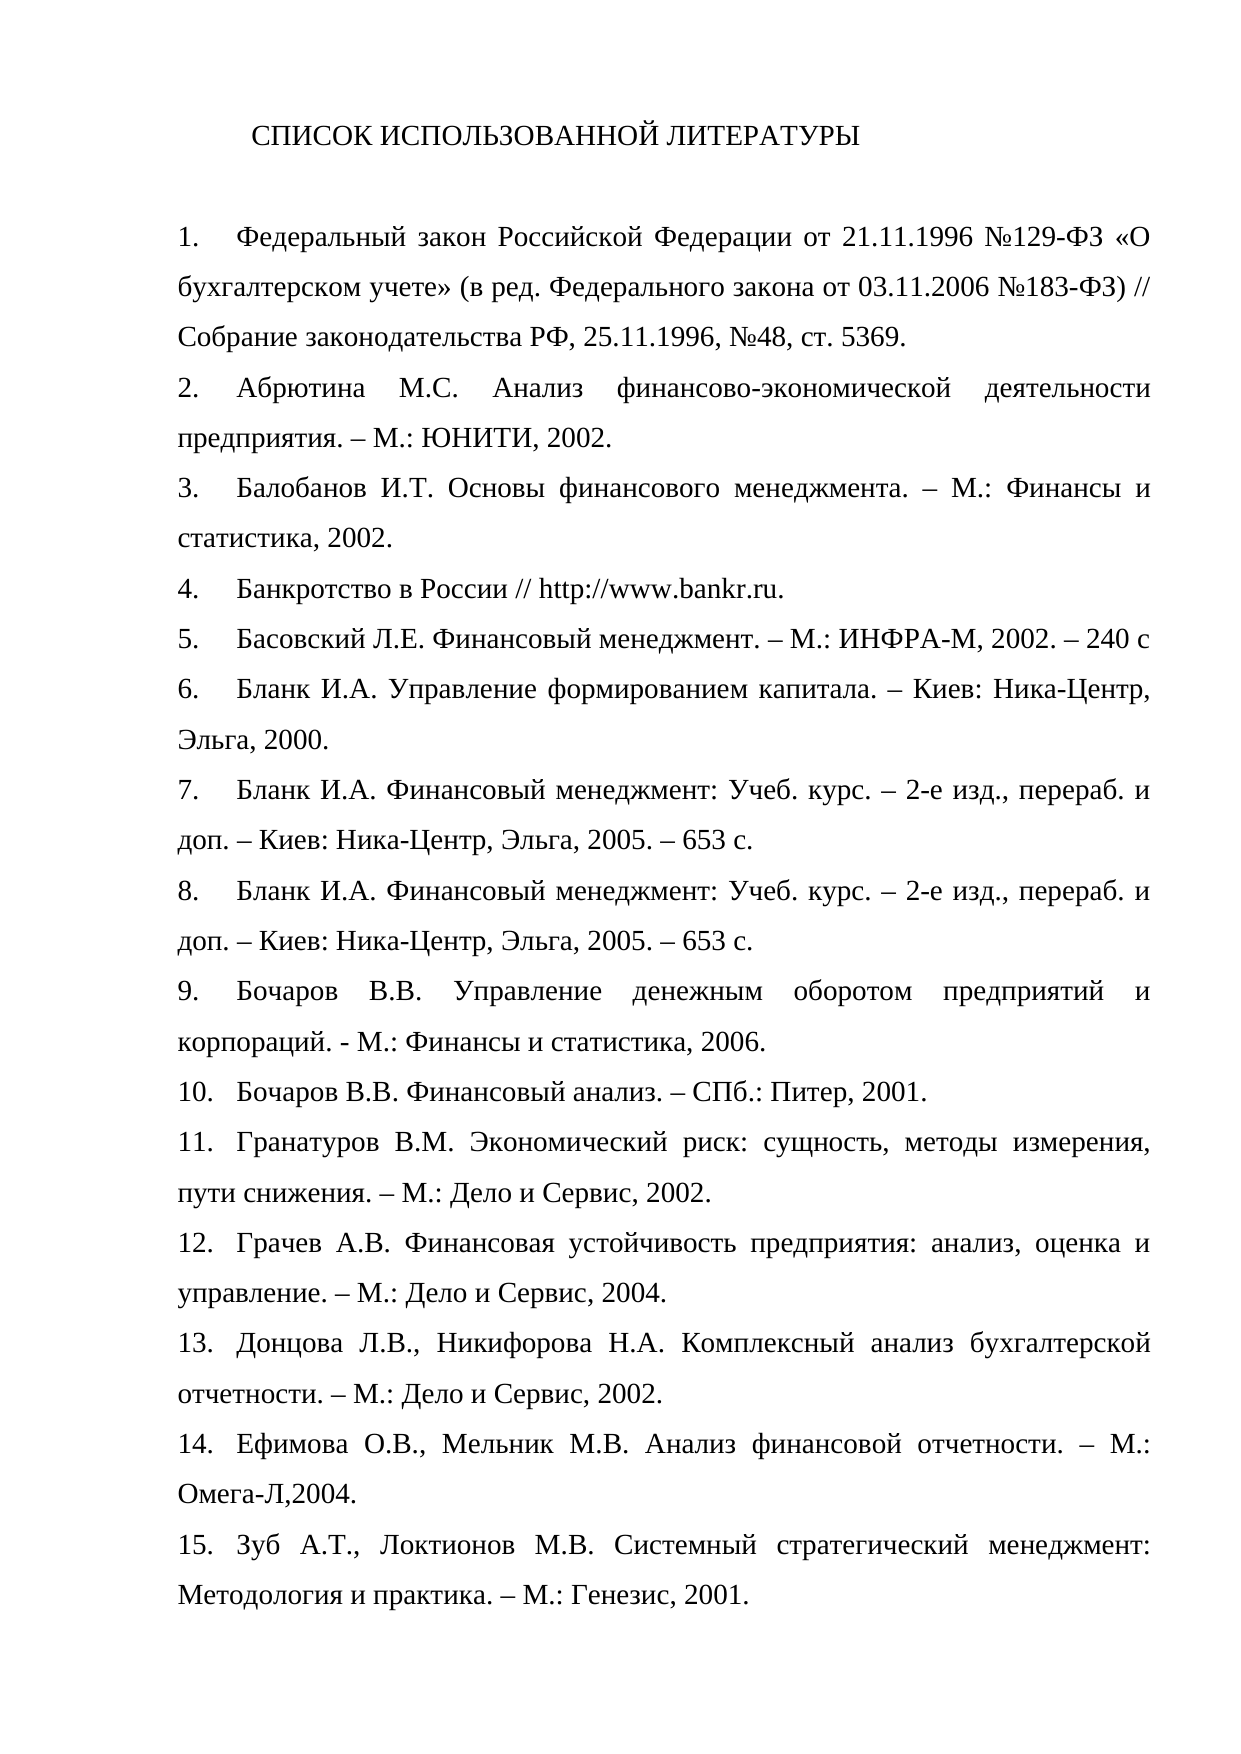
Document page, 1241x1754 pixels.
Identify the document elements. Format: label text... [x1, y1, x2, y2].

list Басовский Л.Е. Финансовый менеджмент. – М.: ИНФРА-М, 2002. – 240 с [177, 621, 1152, 655]
list Зуб А.Т., Локтионов М.В. Системный стратегический менеджмент: Методология и практика. – М.: Генезис, 2001. [177, 1527, 1152, 1611]
list Бочаров В.В. Финансовый анализ. – СПб.: Питер, 2001. [177, 1074, 1152, 1108]
list Донцова Л.В., Никифорова Н.А. Комплексный анализ бухгалтерской отчетности. – М.: Дело и Сервис, 2002. [177, 1326, 1152, 1409]
list Бланк И.А. Управление формированием капитала. – Киев: Ника-Центр, Эльга, 2000. [177, 672, 1152, 755]
list Бочаров В.В. Управление денежным оборотом предприятий и корпораций. - М.: Финансы и статистика, 2006. [177, 973, 1152, 1057]
list Грачев А.В. Финансовая устойчивость предприятия: анализ, оценка и управление. – М.: Дело и Сервис, 2004. [177, 1225, 1152, 1309]
text Список использованной литературы [177, 118, 1152, 152]
list Бланк И.А. Финансовый менеджмент: Учеб. курс. – 2-е изд., перераб. и доп. – Киев: Ника-Центр, Эльга, 2005. – 653 с. [177, 772, 1152, 856]
list Балобанов И.Т. Основы финансового менеджмента. – М.: Финансы и статистика, 2002. [177, 470, 1152, 554]
list Бланк И.А. Финансовый менеджмент: Учеб. курс. – 2-е изд., перераб. и доп. – Киев: Ника-Центр, Эльга, 2005. – 653 с. [177, 873, 1152, 957]
list Федеральный закон Российской Федерации от 21.11.1996 №129-ФЗ «О бухгалтерском учете» (в ред. Федерального закона от 03.11.2006 №183-ФЗ) // Собрание законодательства РФ, 25.11.1996, №48, ст. 5369. [177, 219, 1152, 353]
list Гранатуров В.М. Экономический риск: сущность, методы измерения, пути снижения. – М.: Дело и Сервис, 2002. [177, 1124, 1152, 1208]
list Абрютина М.С. Анализ финансово-экономической деятельности предприятия. – М.: ЮНИТИ, 2002. [177, 370, 1152, 453]
list Ефимова О.В., Мельник М.В. Анализ финансовой отчетности. – М.: Омега-Л,2004. [177, 1426, 1152, 1510]
list Банкротство в России // http://www.bankr.ru. [177, 571, 1152, 604]
